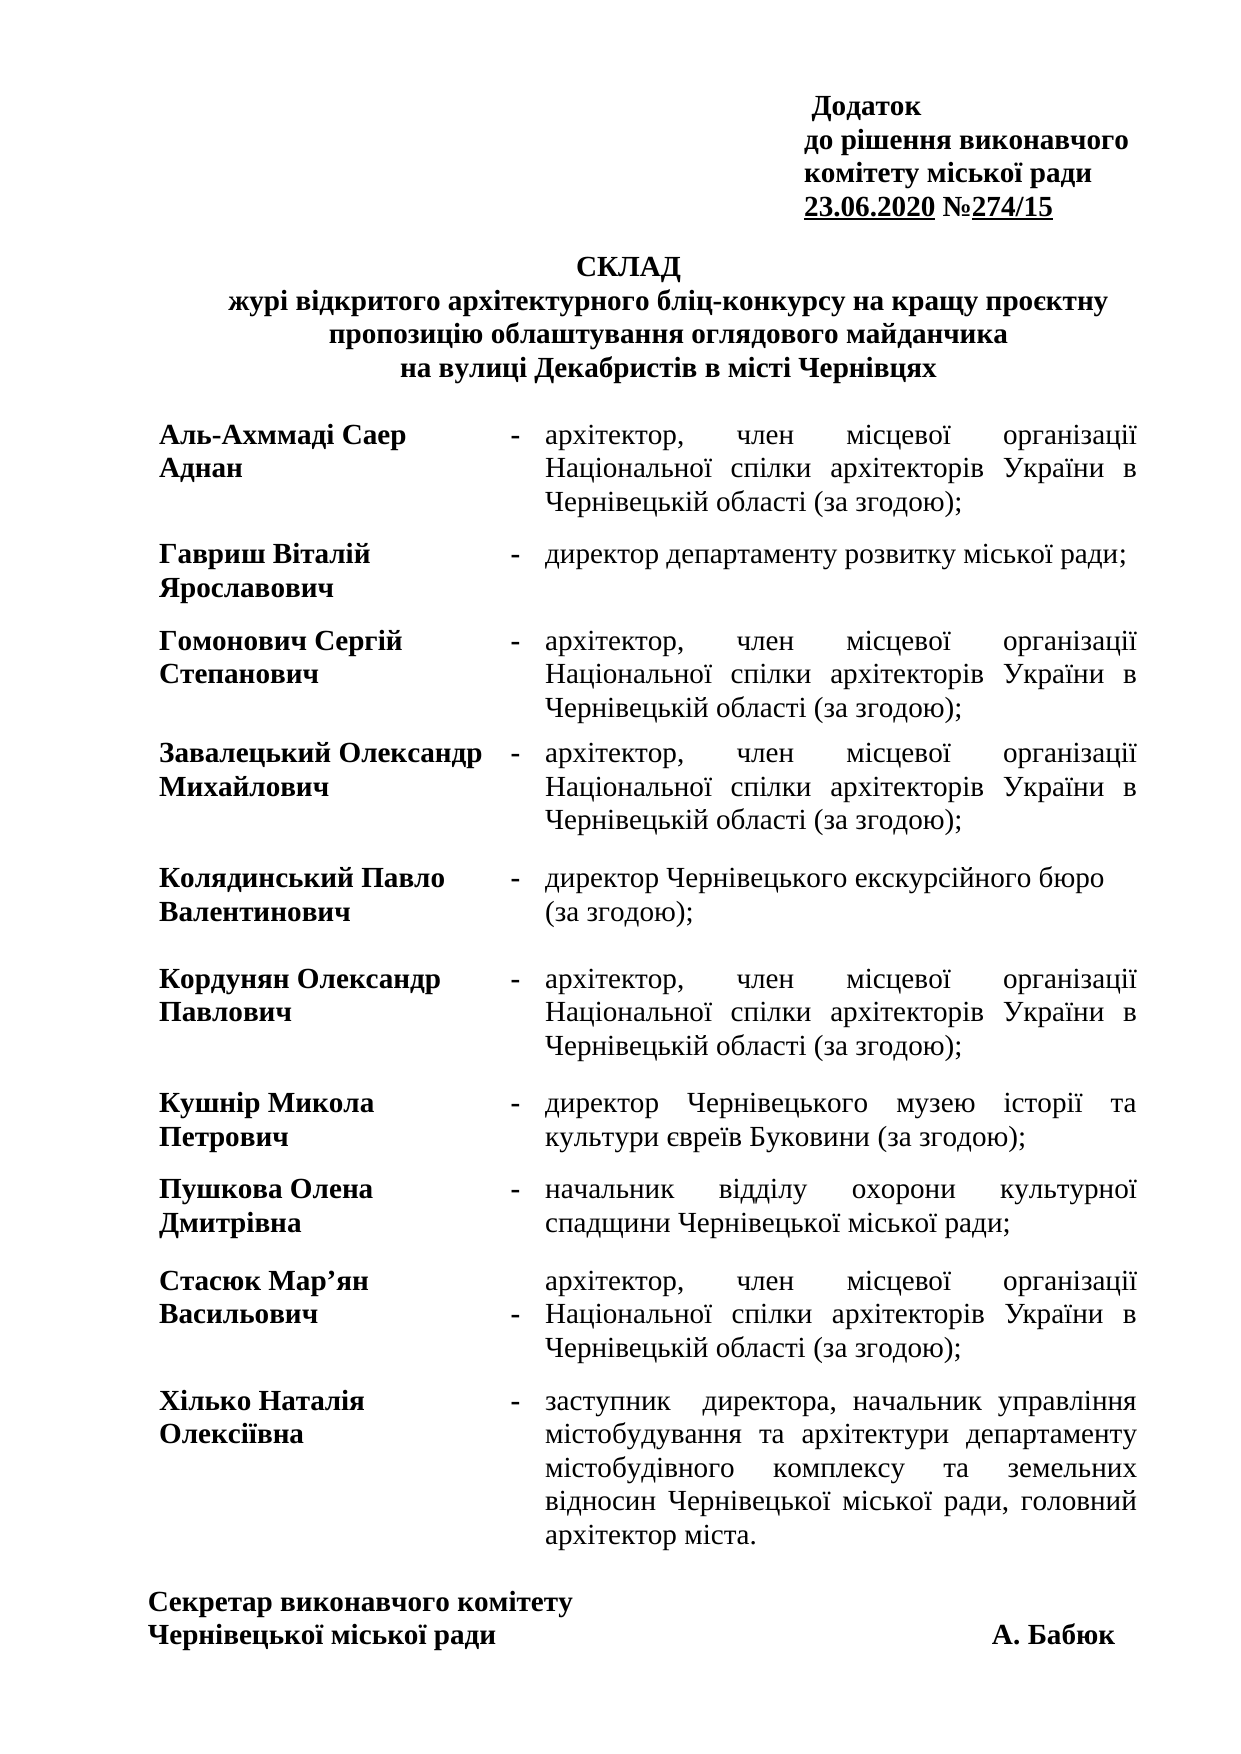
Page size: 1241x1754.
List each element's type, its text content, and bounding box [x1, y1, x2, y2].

text комітету міської ради [148, 156, 1160, 189]
table_cell Пушкова Олена Дмитрівна [148, 1172, 496, 1263]
table_cell архітектор, член місцевої організації Національної спілки архітекторів України в Чернівецькій області (за згодою); [534, 961, 1148, 1085]
table_cell Гомонович Сергій Степанович [148, 623, 496, 735]
table_cell Стасюк Мар’ян Васильович [148, 1263, 496, 1383]
text журі відкритого архітектурного бліц-конкурсу на кращу проєктну пропозицію облаштування оглядового майданчика [185, 283, 1152, 350]
table_cell архітектор, член місцевої організації Національної спілки архітекторів України в Чернівецькій області (за згодою); [534, 1263, 1148, 1383]
subtitle 23.06.2020 №274/15 [148, 189, 1152, 223]
text на вулиці Декабристів в місті Чернівцях [185, 350, 1152, 383]
text Додаток [148, 88, 1227, 122]
table_cell - [496, 1263, 534, 1383]
table_cell Хілько Наталія Олексіївна [148, 1383, 496, 1550]
table_header Аль-Ахммаді Саер Аднан [148, 417, 496, 537]
table_cell - [496, 860, 534, 961]
text Чернівецької міської ради А. Бабюк [148, 1617, 1152, 1651]
table_cell начальник відділу охорони культурної спадщини Чернівецької міської ради; [534, 1172, 1148, 1263]
text Секретар виконавчого комітету [148, 1584, 1152, 1617]
table_cell архітектор, член місцевої організації Національної спілки архітекторів України в Чернівецькій області (за згодою); [534, 623, 1148, 735]
table_cell - [496, 623, 534, 735]
table_cell Завалецький Олександр Михайлович [148, 735, 496, 860]
text СКЛАД [204, 249, 1152, 283]
table_header - [496, 417, 534, 537]
table_cell Гавриш Віталій Ярославович [148, 537, 496, 623]
table_cell директор Чернівецького екскурсійного бюро (за згодою); [534, 860, 1148, 961]
table_cell - [496, 1085, 534, 1172]
table_cell - [496, 1383, 534, 1550]
table_cell Кушнір Микола Петрович [148, 1085, 496, 1172]
table_cell директор департаменту розвитку міської ради; [534, 537, 1148, 623]
table_cell Колядинський Павло Валентинович [148, 860, 496, 961]
table_cell Кордунян Олександр Павлович [148, 961, 496, 1085]
table_header архітектор, член місцевої організації Національної спілки архітекторів України в Чернівецькій області (за згодою); [534, 417, 1148, 537]
table_cell - [496, 961, 534, 1085]
table_cell - [496, 537, 534, 623]
table_cell архітектор, член місцевої організації Національної спілки архітекторів України в Чернівецькій області (за згодою); [534, 735, 1148, 860]
table_cell - [496, 735, 534, 860]
table_cell заступник директора, начальник управління містобудування та архітектури департаменту містобудівного комплексу та земельних відносин Чернівецької міської ради, головний архітектор міста. [534, 1383, 1148, 1550]
table_cell - [496, 1172, 534, 1263]
text до рішення виконавчого [148, 122, 1160, 156]
table_cell директор Чернівецького музею історії та культури євреїв Буковини (за згодою); [534, 1085, 1148, 1172]
